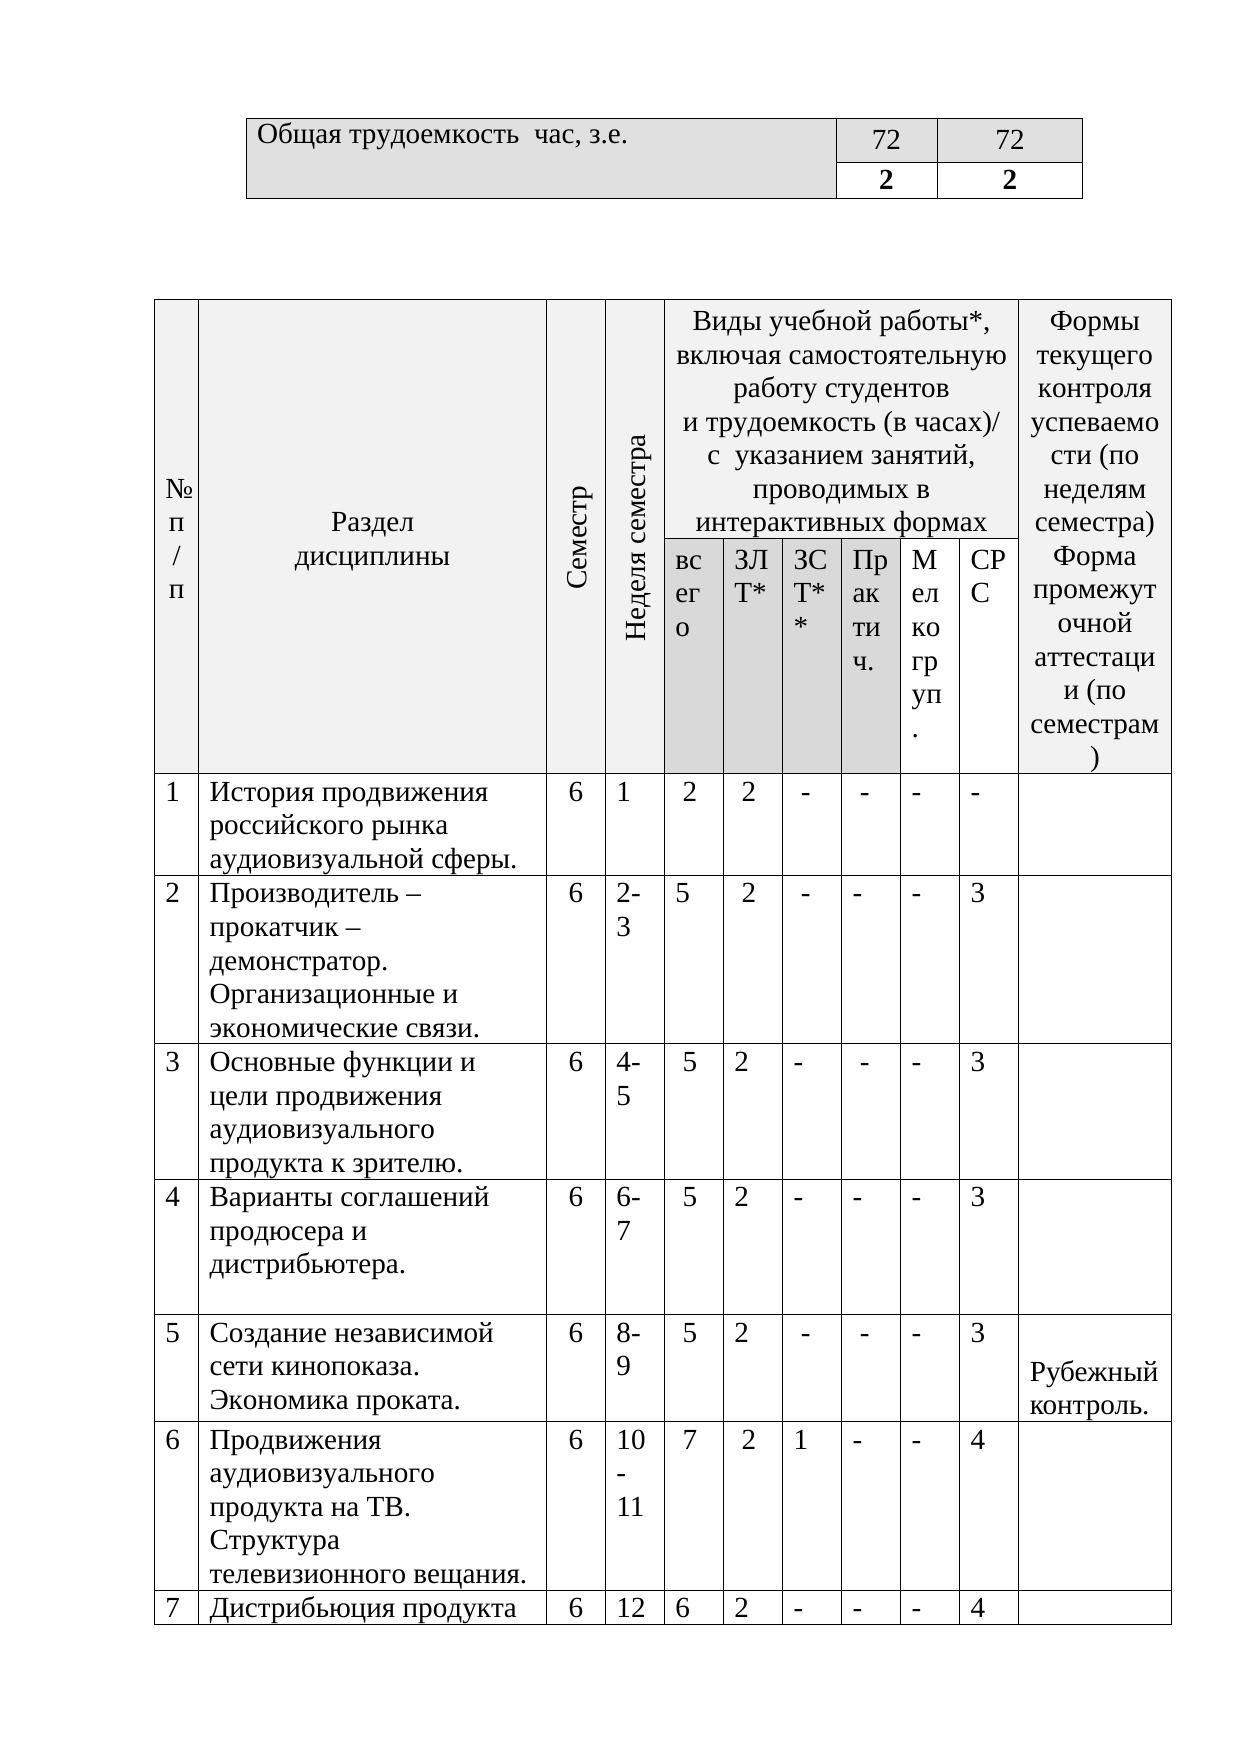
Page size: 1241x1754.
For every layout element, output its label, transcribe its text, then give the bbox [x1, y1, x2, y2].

table_cell - [901, 774, 959, 874]
table_cell Рубежный контроль. [1019, 1315, 1171, 1421]
table_cell 8-9 [606, 1315, 664, 1421]
table_cell Общая трудоемкость час, з.е. [247, 119, 836, 198]
table_cell - [783, 876, 841, 1043]
table_cell 4 [960, 1422, 1018, 1589]
table_cell 2 [665, 774, 723, 874]
table_cell - [783, 1591, 841, 1624]
table_cell - [901, 876, 959, 1043]
table_cell - [842, 1591, 900, 1624]
table_cell 6-7 [606, 1180, 664, 1314]
table_cell 3 [960, 876, 1018, 1043]
table_cell - [783, 1315, 841, 1421]
table_cell 2 [724, 774, 782, 874]
table_cell - [783, 1180, 841, 1314]
table_cell Практич. [842, 539, 900, 773]
table_cell [1019, 1591, 1171, 1624]
table_cell - [842, 876, 900, 1043]
table_cell - [842, 1422, 900, 1589]
table_cell 3 [155, 1044, 198, 1178]
table_cell 6 [547, 774, 605, 874]
table_cell 6 [547, 876, 605, 1043]
table_cell 6 [547, 1422, 605, 1589]
table_cell 4 [155, 1180, 198, 1314]
table_cell ЗЛТ* [724, 539, 782, 773]
table_cell - [842, 1315, 900, 1421]
table_cell 2 [724, 1044, 782, 1178]
table_cell 3 [960, 1315, 1018, 1421]
table_cell 72 [837, 119, 937, 162]
table_cell 6 [547, 1180, 605, 1314]
table_cell 7 [155, 1591, 198, 1624]
table_cell - [842, 1180, 900, 1314]
table_cell СРС [960, 539, 1018, 773]
table_cell 2 [724, 1315, 782, 1421]
table_header Неделя семестра [606, 300, 664, 773]
table_cell всего [665, 539, 723, 773]
table_cell 5 [665, 1315, 723, 1421]
table_header № п/п [155, 300, 198, 773]
table_cell Создание независимой сети кинопоказа. Экономика проката. [199, 1315, 546, 1421]
table_cell 7 [665, 1422, 723, 1589]
table_header Виды учебной работы*, включая самостоятельную работу студентов и трудоемкость (в часах)/ с указанием занятий, проводимых в интерактивных формах [665, 300, 1018, 538]
table_cell 5 [665, 876, 723, 1043]
table_cell 6 [547, 1315, 605, 1421]
table_cell 2 [724, 1591, 782, 1624]
table_cell 1 [155, 774, 198, 874]
table_cell [1019, 876, 1171, 1043]
table_cell - [901, 1422, 959, 1589]
table_cell Мелкогруп. [901, 539, 959, 773]
table_cell ЗСТ** [783, 539, 841, 773]
table_cell 2 [724, 876, 782, 1043]
table_cell Дистрибьюция продукта на вторичном рынке – рынке телевидения. [199, 1591, 546, 1624]
table_cell Продвижения аудиовизуального продукта на ТВ. Структура телевизионного вещания. [199, 1422, 546, 1589]
table_cell - [901, 1315, 959, 1421]
table_cell 5 [155, 1315, 198, 1421]
table_cell 4 [960, 1591, 1018, 1624]
table_cell [1019, 1422, 1171, 1589]
table_cell 2 [837, 163, 937, 198]
table_cell 72 [938, 119, 1082, 162]
table_header Раздел дисциплины [199, 300, 546, 773]
table_header Формы текущего контроля успеваемости (по неделям семестра) Форма промежуточной аттестации (по семестрам) [1019, 300, 1171, 773]
table_cell 10-11 [606, 1422, 664, 1589]
table_cell Варианты соглашений продюсера и дистрибьютера. [199, 1180, 546, 1314]
table_cell 6 [665, 1591, 723, 1624]
table_cell - [960, 774, 1018, 874]
table_cell 2 [724, 1422, 782, 1589]
table_cell 6 [547, 1044, 605, 1178]
table_cell [1019, 1044, 1171, 1178]
table_cell 6 [547, 1591, 605, 1624]
table_cell 5 [665, 1180, 723, 1314]
table_cell 2 [938, 163, 1082, 198]
table_cell - [842, 1044, 900, 1178]
table_cell 2 [155, 876, 198, 1043]
table_cell 4-5 [606, 1044, 664, 1178]
table_cell 1 [783, 1422, 841, 1589]
table_cell 3 [960, 1044, 1018, 1178]
table_cell 12 [606, 1591, 664, 1624]
table_cell 2 [724, 1180, 782, 1314]
table_cell 3 [960, 1180, 1018, 1314]
table_cell [1019, 774, 1171, 874]
table_cell - [901, 1180, 959, 1314]
table_cell 5 [665, 1044, 723, 1178]
table_header Семестр [547, 300, 605, 773]
table_cell 2-3 [606, 876, 664, 1043]
table_cell 1 [606, 774, 664, 874]
table_cell - [901, 1591, 959, 1624]
table_cell - [842, 774, 900, 874]
table_cell История продвижения российского рынка аудиовизуальной сферы. [199, 774, 546, 874]
table_cell Производитель – прокатчик – демонстратор. Организационные и экономические связи. [199, 876, 546, 1043]
table_cell - [783, 774, 841, 874]
table_cell Основные функции и цели продвижения аудиовизуального продукта к зрителю. [199, 1044, 546, 1178]
table_cell [1019, 1180, 1171, 1314]
table_cell 6 [155, 1422, 198, 1589]
table_cell - [901, 1044, 959, 1178]
table_cell - [783, 1044, 841, 1178]
